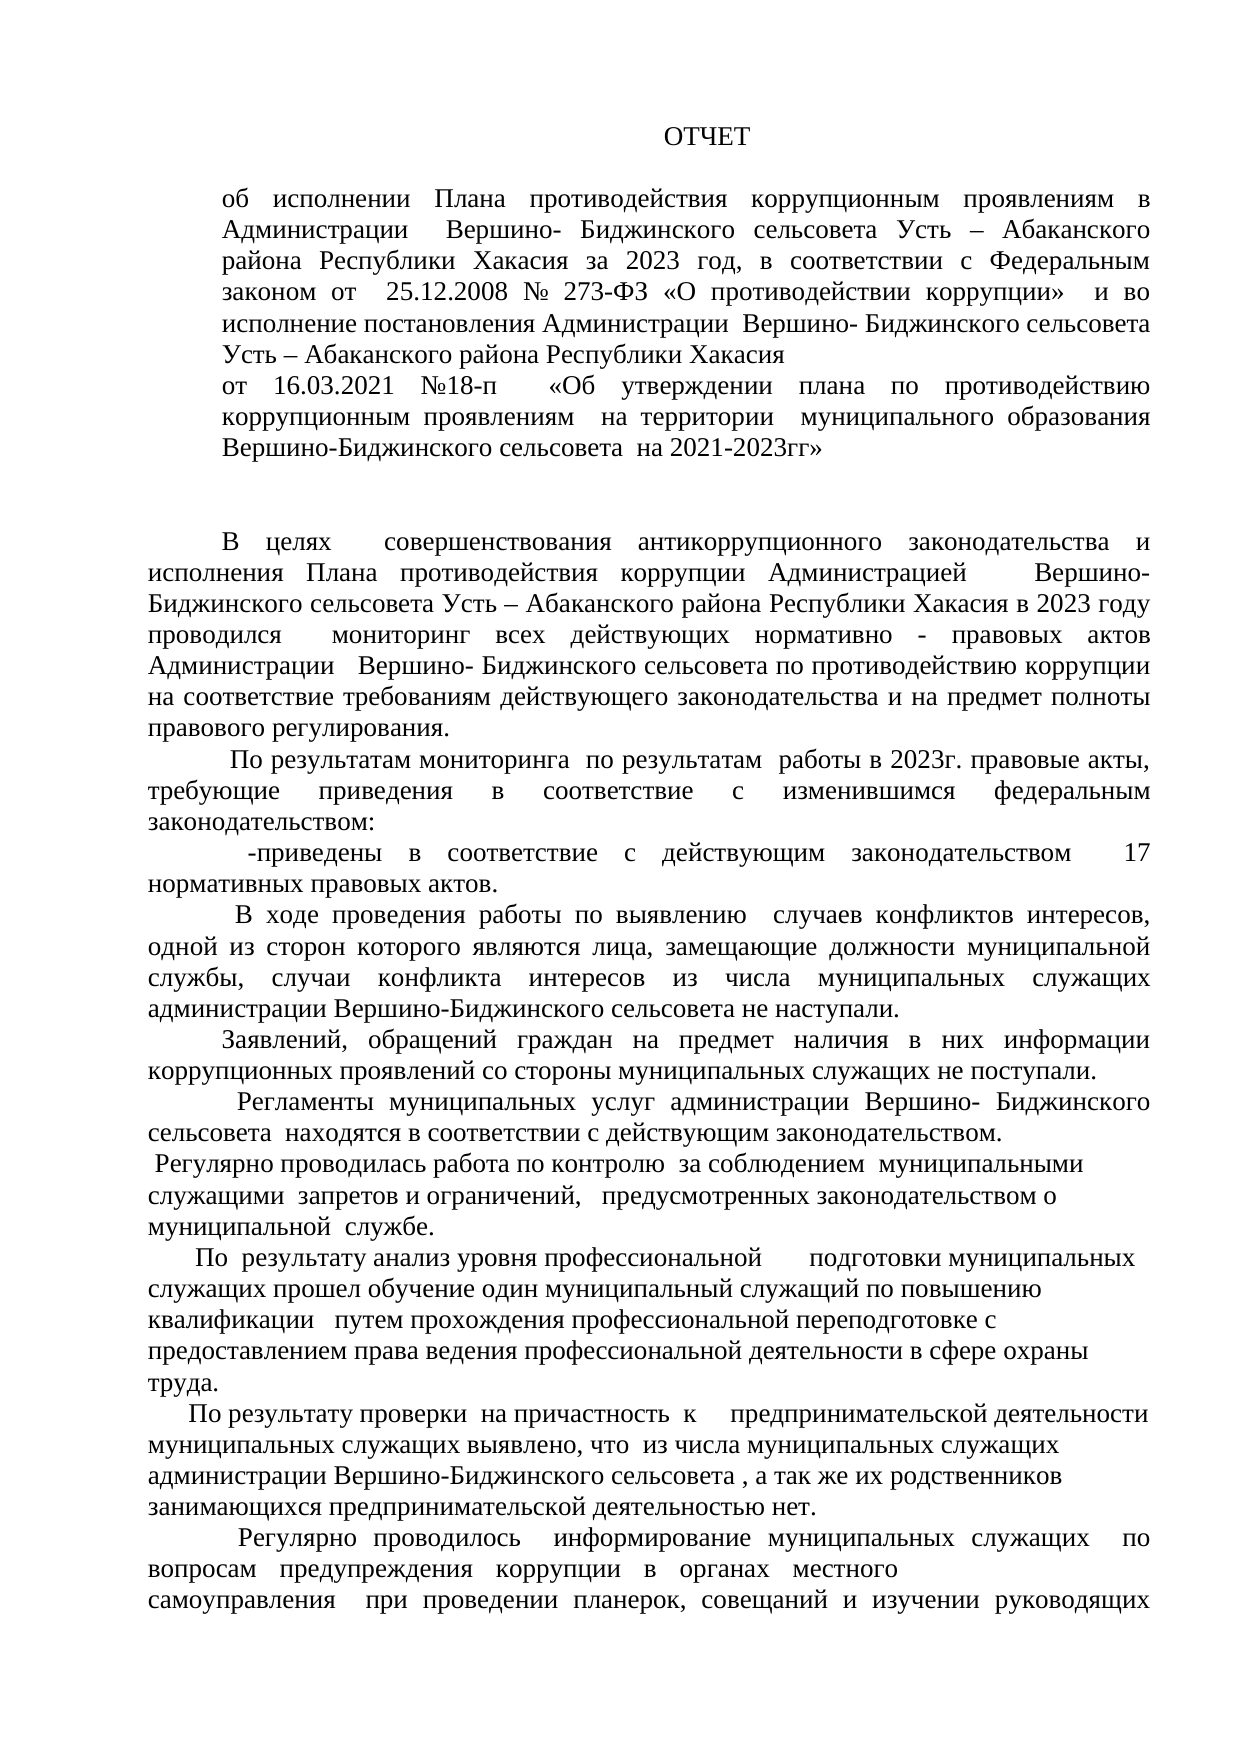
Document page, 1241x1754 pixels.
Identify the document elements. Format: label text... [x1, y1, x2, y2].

text По результату проверки на причастность к предпринимательской деятельности муниципальных служащих выявлено, что из числа муниципальных служащих администрации Вершино-Биджинского сельсовета , а так же их родственников занимающихся предпринимательской деятельностью нет. [148, 1397, 1152, 1521]
text -приведены в соответствие с действующим законодательством 17 нормативных правовых актов. [148, 836, 1152, 898]
text Заявлений, обращений граждан на предмет наличия в них информации коррупционных проявлений со стороны муниципальных служащих не поступали. [148, 1023, 1152, 1085]
text По результату анализ уровня профессиональной подготовки муниципальных служащих прошел обучение один муниципальный служащий по повышению квалификации путем прохождения профессиональной переподготовке с предоставлением права ведения профессиональной деятельности в сфере охраны труда. [148, 1241, 1152, 1397]
text Регламенты муниципальных услуг администрации Вершино- Биджинского сельсовета находятся в соответствии с действующим законодательством. [148, 1085, 1152, 1148]
text Регулярно проводилась работа по контролю за соблюдением муниципальными служащими запретов и ограничений, предусмотренных законодательством о муниципальной службе. [148, 1148, 1152, 1241]
text от 16.03.2021 №18-п «Об утверждении плана по противодействию коррупционным проявлениям на территории муниципального образования Вершино-Биджинского сельсовета на 2021-2023гг» [222, 369, 1152, 462]
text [148, 1521, 1152, 1615]
text В целях совершенствования антикоррупционного законодательства и исполнения Плана противодействия коррупции Администрацией Вершино- Биджинского сельсовета Усть – Абаканского района Республики Хакасия в 2023 году проводился мониторинг всех действующих нормативно - правовых актов Администрации Вершино- Биджинского сельсовета по противодействию коррупции на соответствие требованиям действующего законодательства и на предмет полноты правового регулирования. [148, 525, 1152, 743]
text ОТЧЕТ [590, 120, 1152, 151]
text В ходе проведения работы по выявлению случаев конфликтов интересов, одной из сторон которого являются лица, замещающие должности муниципальной службы, случаи конфликта интересов из числа муниципальных служащих администрации Вершино-Биджинского сельсовета не наступали. [148, 898, 1152, 1023]
text По результатам мониторинга по результатам работы в 2023г. правовые акты, требующие приведения в соответствие с изменившимся федеральным законодательством: [148, 743, 1152, 836]
text об исполнении Плана противодействия коррупционным проявлениям в Администрации Вершино- Биджинского сельсовета Усть – Абаканского района Республики Хакасия за 2023 год, в соответствии с Федеральным законом от 25.12.2008 № 273-ФЗ «О противодействии коррупции» и во исполнение постановления Администрации Вершино- Биджинского сельсовета Усть – Абаканского района Республики Хакасия [222, 182, 1152, 369]
